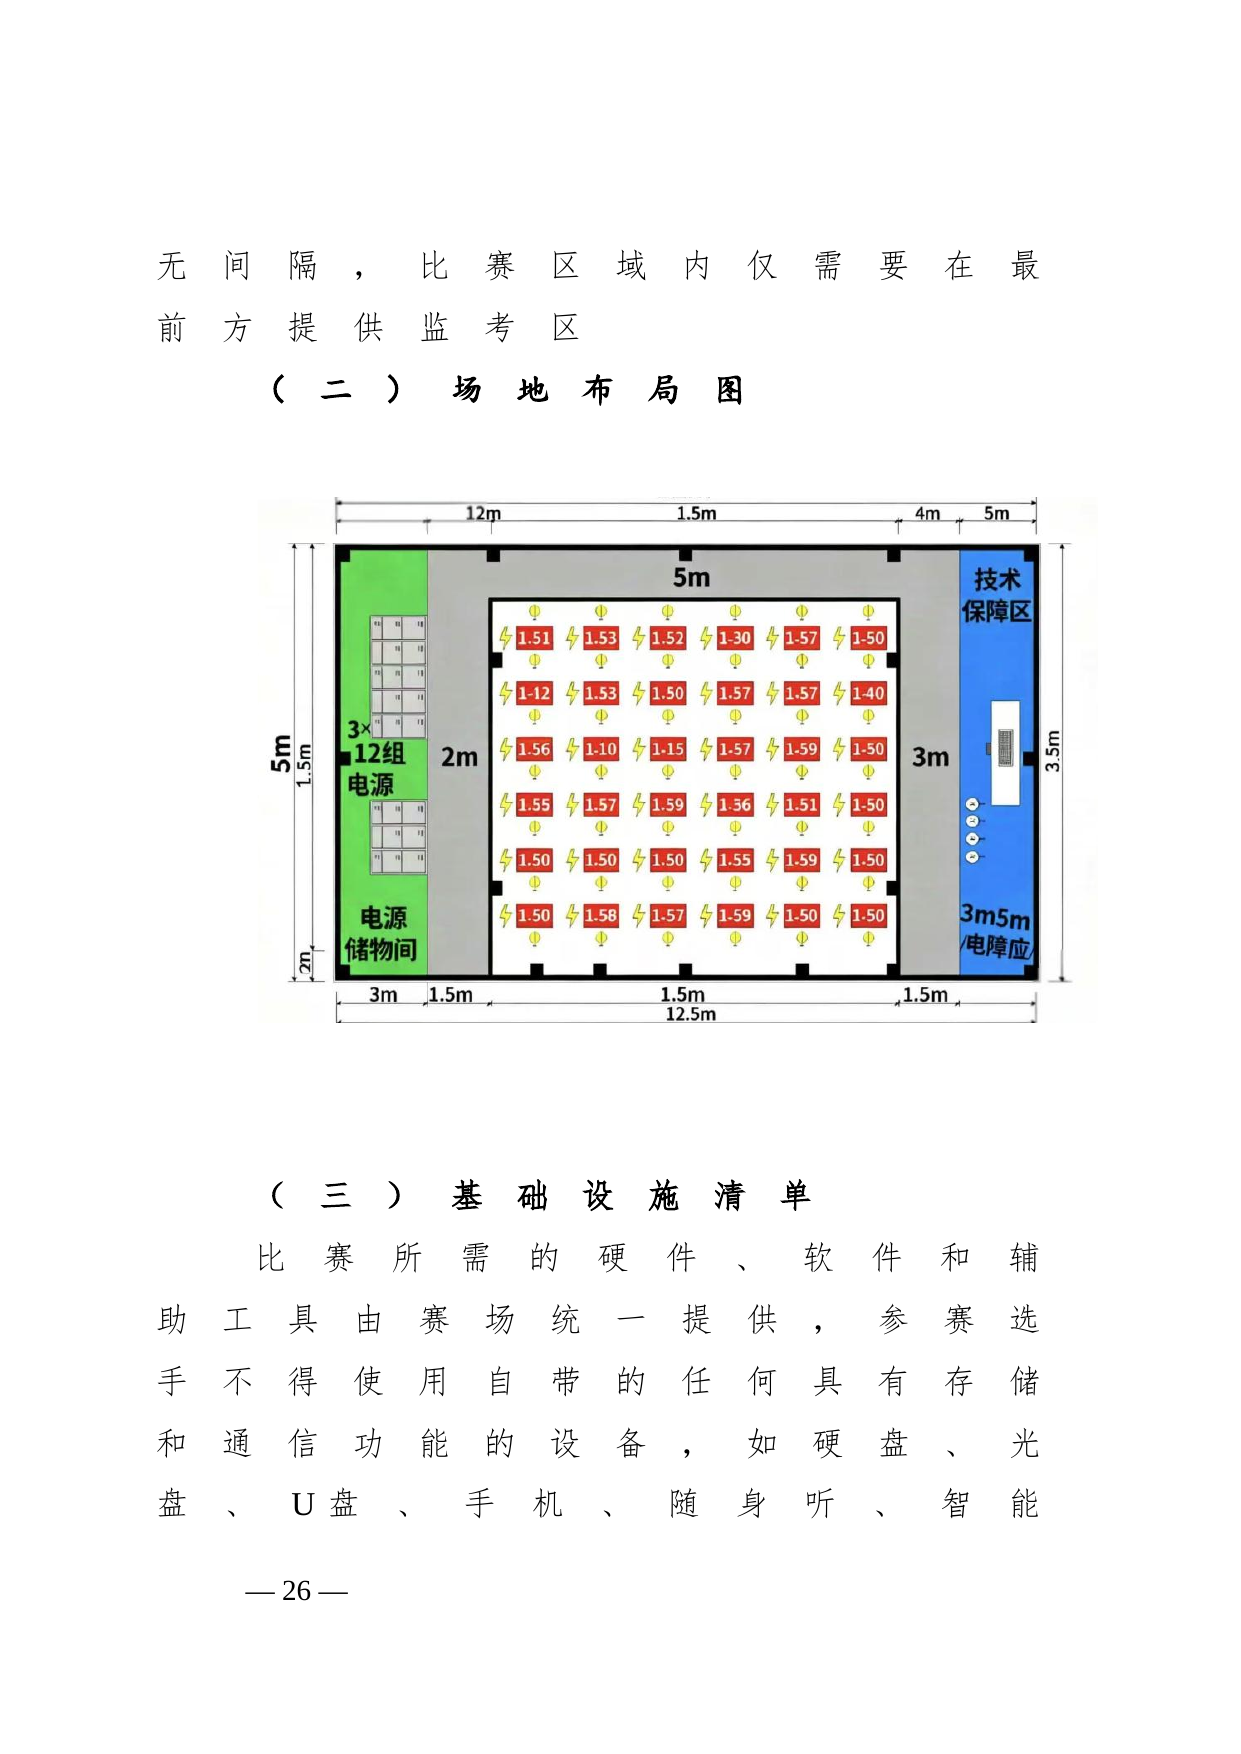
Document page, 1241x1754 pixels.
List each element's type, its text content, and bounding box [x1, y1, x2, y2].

text 比赛所需的硬件、软件和辅助工具由赛场统一提供，参赛选手不得使用自带的任何具有存储和通信功能的设备，如硬盘、光盘、U盘、手机、随身听、智能手表、PDA等。 [155, 1224, 1073, 1534]
text （二）场地布局图 [155, 356, 1073, 418]
picture [257, 497, 1098, 1023]
text 本项目场地总体面积应不小于142.5平方米，总长度不小于23.75米、总宽度不小于6米，工位数量不少于50个，每个工位的面积不小于2.25平方米，长度不小于1.5米，宽度不小于1.5米，工位可以无间隔，比赛区域内仅需要在最前方提供监考区 [155, 232, 1073, 356]
text （三）基础设施清单 [155, 1162, 1073, 1224]
